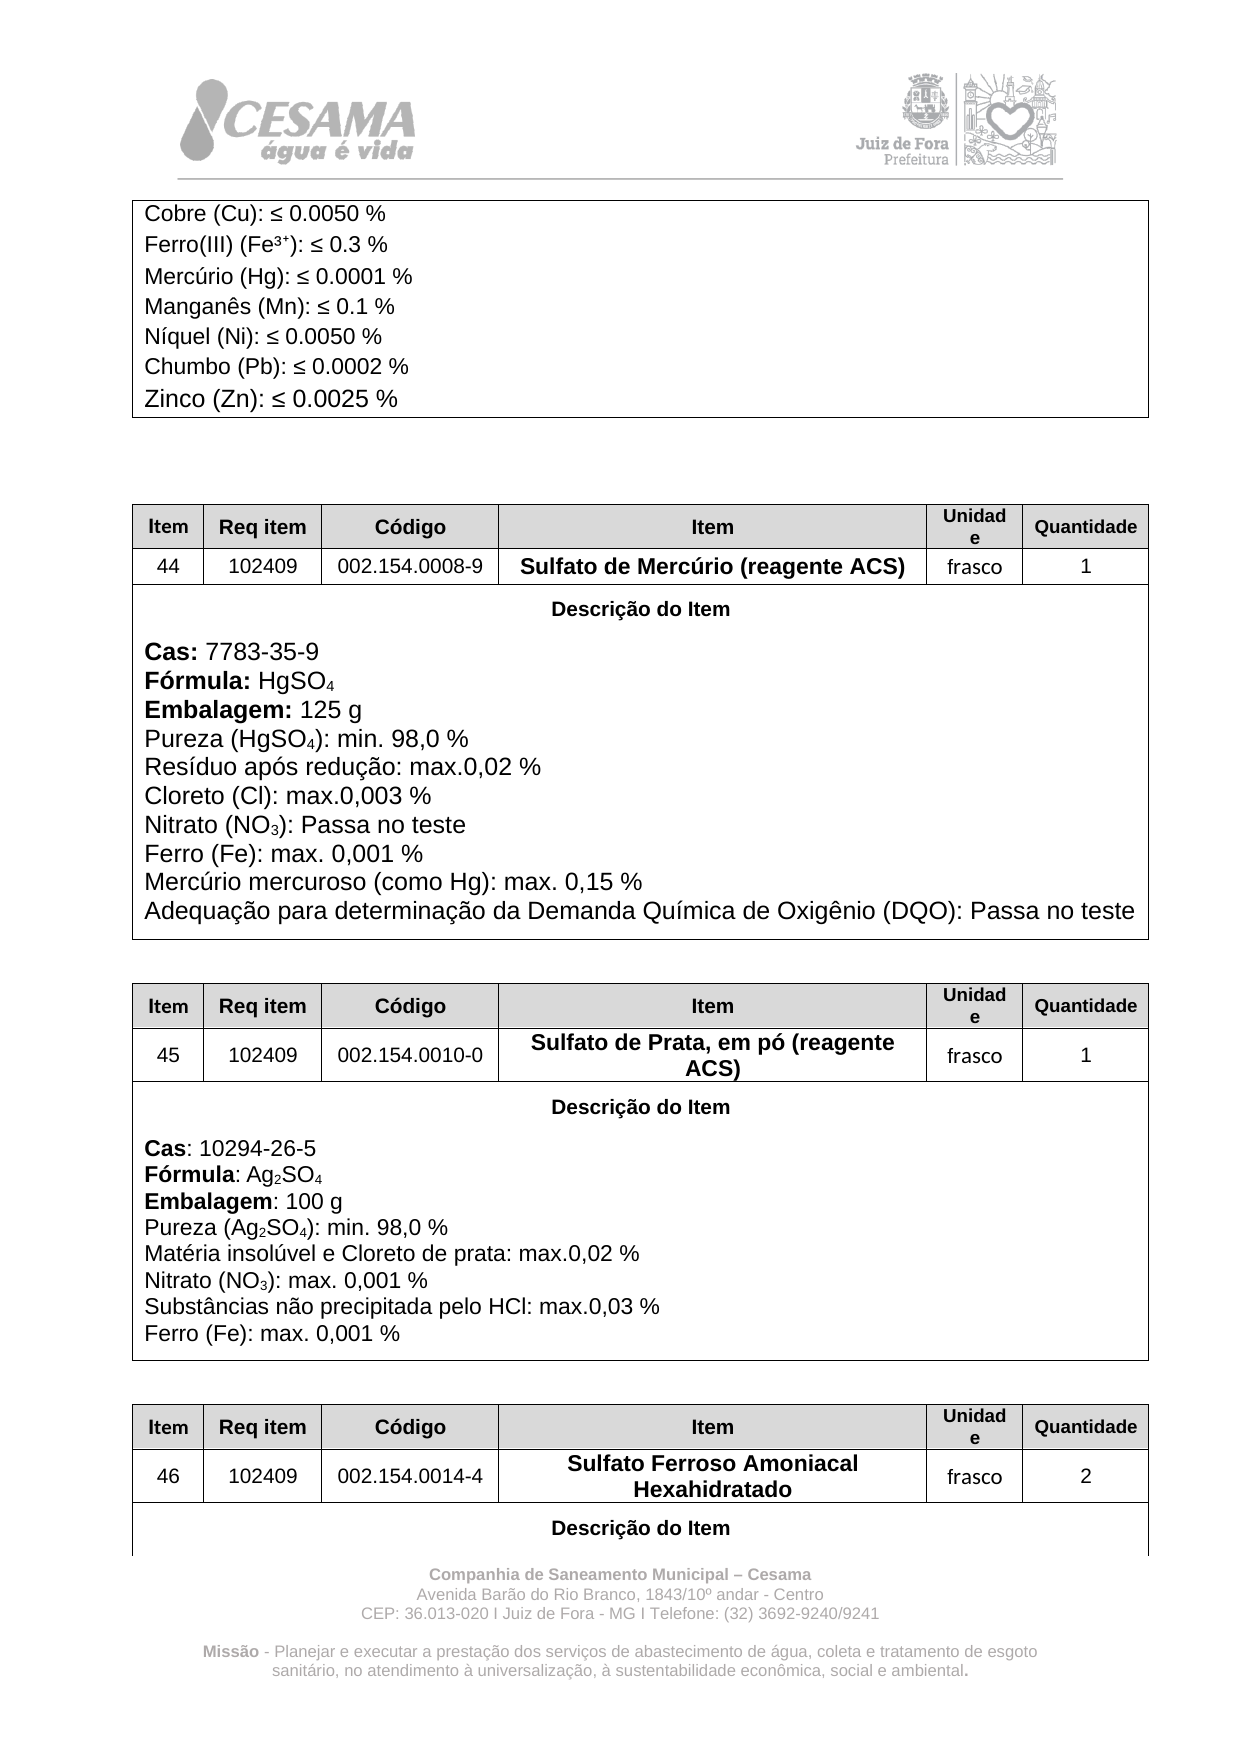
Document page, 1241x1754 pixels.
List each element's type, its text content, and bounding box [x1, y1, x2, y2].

table_cell 1 [1023, 1029, 1148, 1081]
table_cell frasco [927, 1029, 1022, 1081]
table_cell Cas: 7783-35-9 Fórmula: HgSO4 Embalagem: 125 g Pureza (HgSO4): min. 98,0 % Resíduo após redução: max.0,02 % Cloreto (Cl): max.0,003 % Nitrato (NO3): Passa no teste Ferro (Fe): max. 0,001 % Mercúrio mercuroso (como Hg): max. 0,15 % Adequação para determinação da Demanda Química de Oxigênio (DQO): Passa no teste [133, 637, 1148, 939]
table_cell Sulfato de Mercúrio (reagente ACS) [499, 549, 926, 583]
table_header Unidade [927, 1405, 1022, 1448]
table_cell frasco [927, 549, 1022, 583]
table_header Unidade [927, 505, 1022, 548]
table_cell Sulfato de Prata, em pó (reagente ACS) [499, 1029, 926, 1081]
table_header Item [133, 984, 203, 1027]
table_cell 002.154.0014-4 [322, 1450, 498, 1502]
table_cell 45 [133, 1029, 203, 1081]
table_header Req item [204, 984, 321, 1027]
table_cell 102409 [204, 549, 321, 583]
table_header Unidade [927, 984, 1022, 1027]
table_cell Cas: 10294-26-5 Fórmula: Ag2SO4 Embalagem: 100 g Pureza (Ag2SO4): min. 98,0 % Matéria insolúvel e Cloreto de prata: max.0,02 % Nitrato (NO3): max. 0,001 % Substâncias não precipitada pelo HCl: max.0,03 % Ferro (Fe): max. 0,001 % [133, 1135, 1148, 1360]
table_header Quantidade [1023, 1405, 1148, 1448]
table_header Código [322, 505, 498, 548]
table_cell 46 [133, 1450, 203, 1502]
table_header Item [499, 984, 926, 1027]
table_header Item [499, 505, 926, 548]
table_header Item [499, 1405, 926, 1448]
table_header Req item [204, 1405, 321, 1448]
table_header Item [133, 1405, 203, 1448]
table_header Quantidade [1023, 984, 1148, 1027]
table_cell Descrição do Item [133, 1503, 1148, 1556]
table_cell 102409 [204, 1029, 321, 1081]
table_cell 2 [1023, 1450, 1148, 1502]
table_cell Descrição do Item [133, 1082, 1148, 1135]
table_cell Descrição do Item [133, 585, 1148, 637]
picture [177, 73, 1064, 180]
table_cell 1 [1023, 549, 1148, 583]
table_header Código [322, 984, 498, 1027]
table_cell 002.154.0008-9 [322, 549, 498, 583]
table_header Código [322, 1405, 498, 1448]
table_header Item [133, 505, 203, 548]
table_cell frasco [927, 1450, 1022, 1502]
table_cell 44 [133, 549, 203, 583]
table_cell 102409 [204, 1450, 321, 1502]
table_cell 002.154.0010-0 [322, 1029, 498, 1081]
table_header Req item [204, 505, 321, 548]
table_cell Sulfato Ferroso Amoniacal Hexahidratado [499, 1450, 926, 1502]
table_header Quantidade [1023, 505, 1148, 548]
